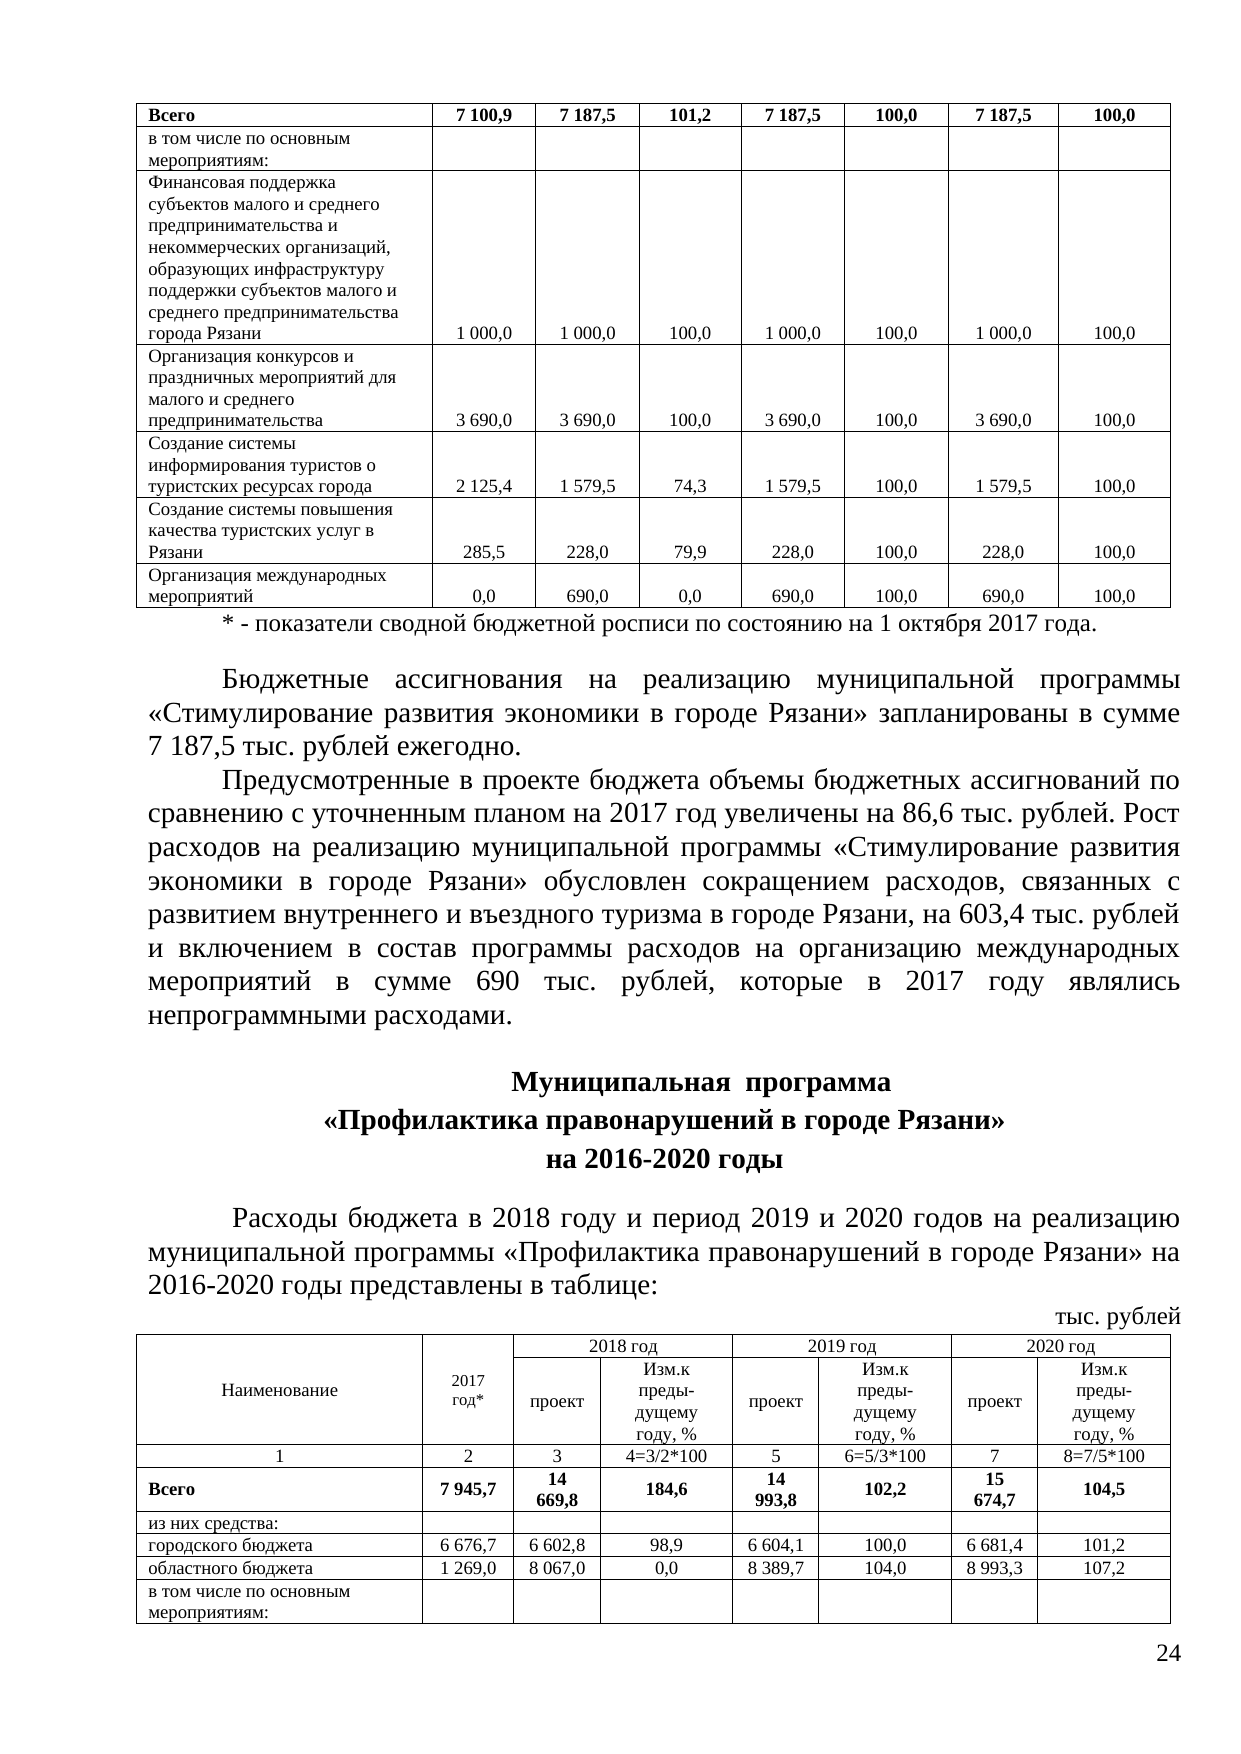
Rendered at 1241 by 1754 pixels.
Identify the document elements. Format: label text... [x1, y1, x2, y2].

table_cell [819, 1512, 951, 1533]
table_cell 690,0 [742, 564, 844, 607]
table_cell 0,0 [433, 564, 535, 607]
table_cell 7 187,5 [536, 104, 639, 126]
text Муниципальная программа «Профилактика правонарушений в городе Рязани» на 2016-2020 годы [148, 1064, 1181, 1174]
table_cell 100,0 [845, 564, 948, 607]
table_cell 101,2 [1038, 1534, 1170, 1556]
table_header 2020 год [952, 1335, 1170, 1357]
table_cell [845, 127, 948, 170]
table_cell [536, 127, 639, 170]
table_cell Финансовая поддержка субъектов малого и среднего предпринимательства и некоммерческих организаций, образующих инфраструктуру поддержки субъектов малого и среднего предпринимательства города Рязани [137, 171, 432, 344]
table_cell [952, 1580, 1037, 1623]
table_cell в том числе по основным мероприятиям: [137, 127, 432, 170]
table_cell 8 389,7 [733, 1557, 818, 1578]
table_cell 104,5 [1038, 1468, 1170, 1511]
table_cell 228,0 [742, 498, 844, 562]
text Предусмотренные в проекте бюджета объемы бюджетных ассигнований по сравнению с уточненным планом на 2017 год увеличены на 86,6 тыс. рублей. Рост расходов на реализацию муниципальной программы «Стимулирование развития экономики в городе Рязани» обусловлен сокращением расходов, связанных с развитием внутреннего и въездного туризма в городе Рязани, на 603,4 тыс. рублей и включением в состав программы расходов на организацию международных мероприятий в сумме 690 тыс. рублей, которые в 2017 году являлись непрограммными расходами. [148, 762, 1181, 1030]
table_cell 1 [137, 1445, 422, 1467]
table_cell [640, 127, 741, 170]
table_cell из них средства: [137, 1512, 422, 1533]
table_cell [1059, 127, 1170, 170]
table_cell 0,0 [601, 1557, 732, 1578]
table_cell городского бюджета [137, 1534, 422, 1556]
table_header 2017 год* [423, 1335, 513, 1444]
table_cell 7 187,5 [742, 104, 844, 126]
table_cell проект [952, 1358, 1037, 1444]
table_cell [952, 1512, 1037, 1533]
table_cell 1 000,0 [742, 171, 844, 344]
table_cell 100,0 [845, 498, 948, 562]
text * - показатели сводной бюджетной росписи по состоянию на 1 октября 2017 года. [148, 608, 1181, 636]
table_cell 100,0 [1059, 564, 1170, 607]
table_cell областного бюджета [137, 1557, 422, 1578]
table_cell 100,0 [640, 171, 741, 344]
table_cell 2 125,4 [433, 432, 535, 497]
table_header 2019 год [733, 1335, 951, 1357]
table_cell 14 993,8 [733, 1468, 818, 1511]
table_cell 6 681,4 [952, 1534, 1037, 1556]
table_cell 98,9 [601, 1534, 732, 1556]
table_cell 100,0 [1059, 104, 1170, 126]
table_cell 3 690,0 [949, 345, 1058, 431]
table_cell 100,0 [1059, 345, 1170, 431]
table_cell Создание системы информирования туристов о туристских ресурсах города [137, 432, 432, 497]
table_cell 1 269,0 [423, 1557, 513, 1578]
table_cell 6 676,7 [423, 1534, 513, 1556]
table_cell [514, 1580, 600, 1623]
table_cell 100,0 [640, 345, 741, 431]
table_cell 1 579,5 [742, 432, 844, 497]
table_cell 100,0 [1059, 171, 1170, 344]
table_cell Изм.к преды-дущему году, % [1038, 1358, 1170, 1444]
table_cell 79,9 [640, 498, 741, 562]
table_cell 15 674,7 [952, 1468, 1037, 1511]
table_cell 104,0 [819, 1557, 951, 1578]
table_cell 6=5/3*100 [819, 1445, 951, 1467]
table_cell 100,0 [819, 1534, 951, 1556]
text тыс. рублей [148, 1301, 1181, 1330]
table_cell [733, 1512, 818, 1533]
table_cell 7 [952, 1445, 1037, 1467]
table_cell 8 993,3 [952, 1557, 1037, 1578]
text Расходы бюджета в 2018 году и период 2019 и 2020 годов на реализацию муниципальной программы «Профилактика правонарушений в городе Рязани» на 2016-2020 годы представлены в таблице: [148, 1200, 1181, 1301]
table_cell [1038, 1512, 1170, 1533]
table_cell [423, 1512, 513, 1533]
table_cell 100,0 [845, 432, 948, 497]
table_cell 690,0 [536, 564, 639, 607]
table_cell Всего [137, 1468, 422, 1511]
table_cell 100,0 [1059, 498, 1170, 562]
table_cell 1 000,0 [949, 171, 1058, 344]
table_cell 7 187,5 [949, 104, 1058, 126]
table_cell 107,2 [1038, 1557, 1170, 1578]
table_cell 1 579,5 [949, 432, 1058, 497]
table_header Наименование [137, 1335, 422, 1444]
table_cell 14 669,8 [514, 1468, 600, 1511]
table_cell 285,5 [433, 498, 535, 562]
table_cell 100,0 [845, 171, 948, 344]
table_cell 74,3 [640, 432, 741, 497]
table_cell 1 000,0 [433, 171, 535, 344]
table_cell 102,2 [819, 1468, 951, 1511]
table_cell 101,2 [640, 104, 741, 126]
table_cell в том числе по основным мероприятиям: [137, 1580, 422, 1623]
table_cell 690,0 [949, 564, 1058, 607]
table_cell 228,0 [949, 498, 1058, 562]
table_cell Организация конкурсов и праздничных мероприятий для малого и среднего предпринимательства [137, 345, 432, 431]
table_cell 3 690,0 [433, 345, 535, 431]
table_cell [1038, 1580, 1170, 1623]
table_cell 100,0 [1059, 432, 1170, 497]
table_cell [949, 127, 1058, 170]
table_cell 7 100,9 [433, 104, 535, 126]
table_cell 8=7/5*100 [1038, 1445, 1170, 1467]
table_cell [733, 1580, 818, 1623]
table_cell 5 [733, 1445, 818, 1467]
table_cell 6 602,8 [514, 1534, 600, 1556]
table_cell [601, 1580, 732, 1623]
table_cell [514, 1512, 600, 1533]
table_cell 7 945,7 [423, 1468, 513, 1511]
table_cell 100,0 [845, 104, 948, 126]
table_cell Всего [137, 104, 432, 126]
table_cell 1 579,5 [536, 432, 639, 497]
table_cell 6 604,1 [733, 1534, 818, 1556]
table_cell [601, 1512, 732, 1533]
table_cell Изм.к преды-дущему году, % [601, 1358, 732, 1444]
table_cell [819, 1580, 951, 1623]
table_cell Создание системы повышения качества туристских услуг в Рязани [137, 498, 432, 562]
table_cell 3 690,0 [536, 345, 639, 431]
table_cell 2 [423, 1445, 513, 1467]
table_cell Организация международных мероприятий [137, 564, 432, 607]
table_cell 0,0 [640, 564, 741, 607]
table_cell 228,0 [536, 498, 639, 562]
table_cell 3 690,0 [742, 345, 844, 431]
table_cell 100,0 [845, 345, 948, 431]
table_cell 184,6 [601, 1468, 732, 1511]
table_cell [433, 127, 535, 170]
table_cell [742, 127, 844, 170]
table_cell 4=3/2*100 [601, 1445, 732, 1467]
table_cell 8 067,0 [514, 1557, 600, 1578]
table_cell проект [733, 1358, 818, 1444]
table_header 2018 год [514, 1335, 732, 1357]
table_cell 3 [514, 1445, 600, 1467]
table_cell проект [514, 1358, 600, 1444]
table_cell Изм.к преды-дущему году, % [819, 1358, 951, 1444]
table_cell 1 000,0 [536, 171, 639, 344]
text Бюджетные ассигнования на реализацию муниципальной программы «Стимулирование развития экономики в городе Рязани» запланированы в сумме 7 187,5 тыс. рублей ежегодно. [148, 661, 1181, 762]
table_cell [423, 1580, 513, 1623]
